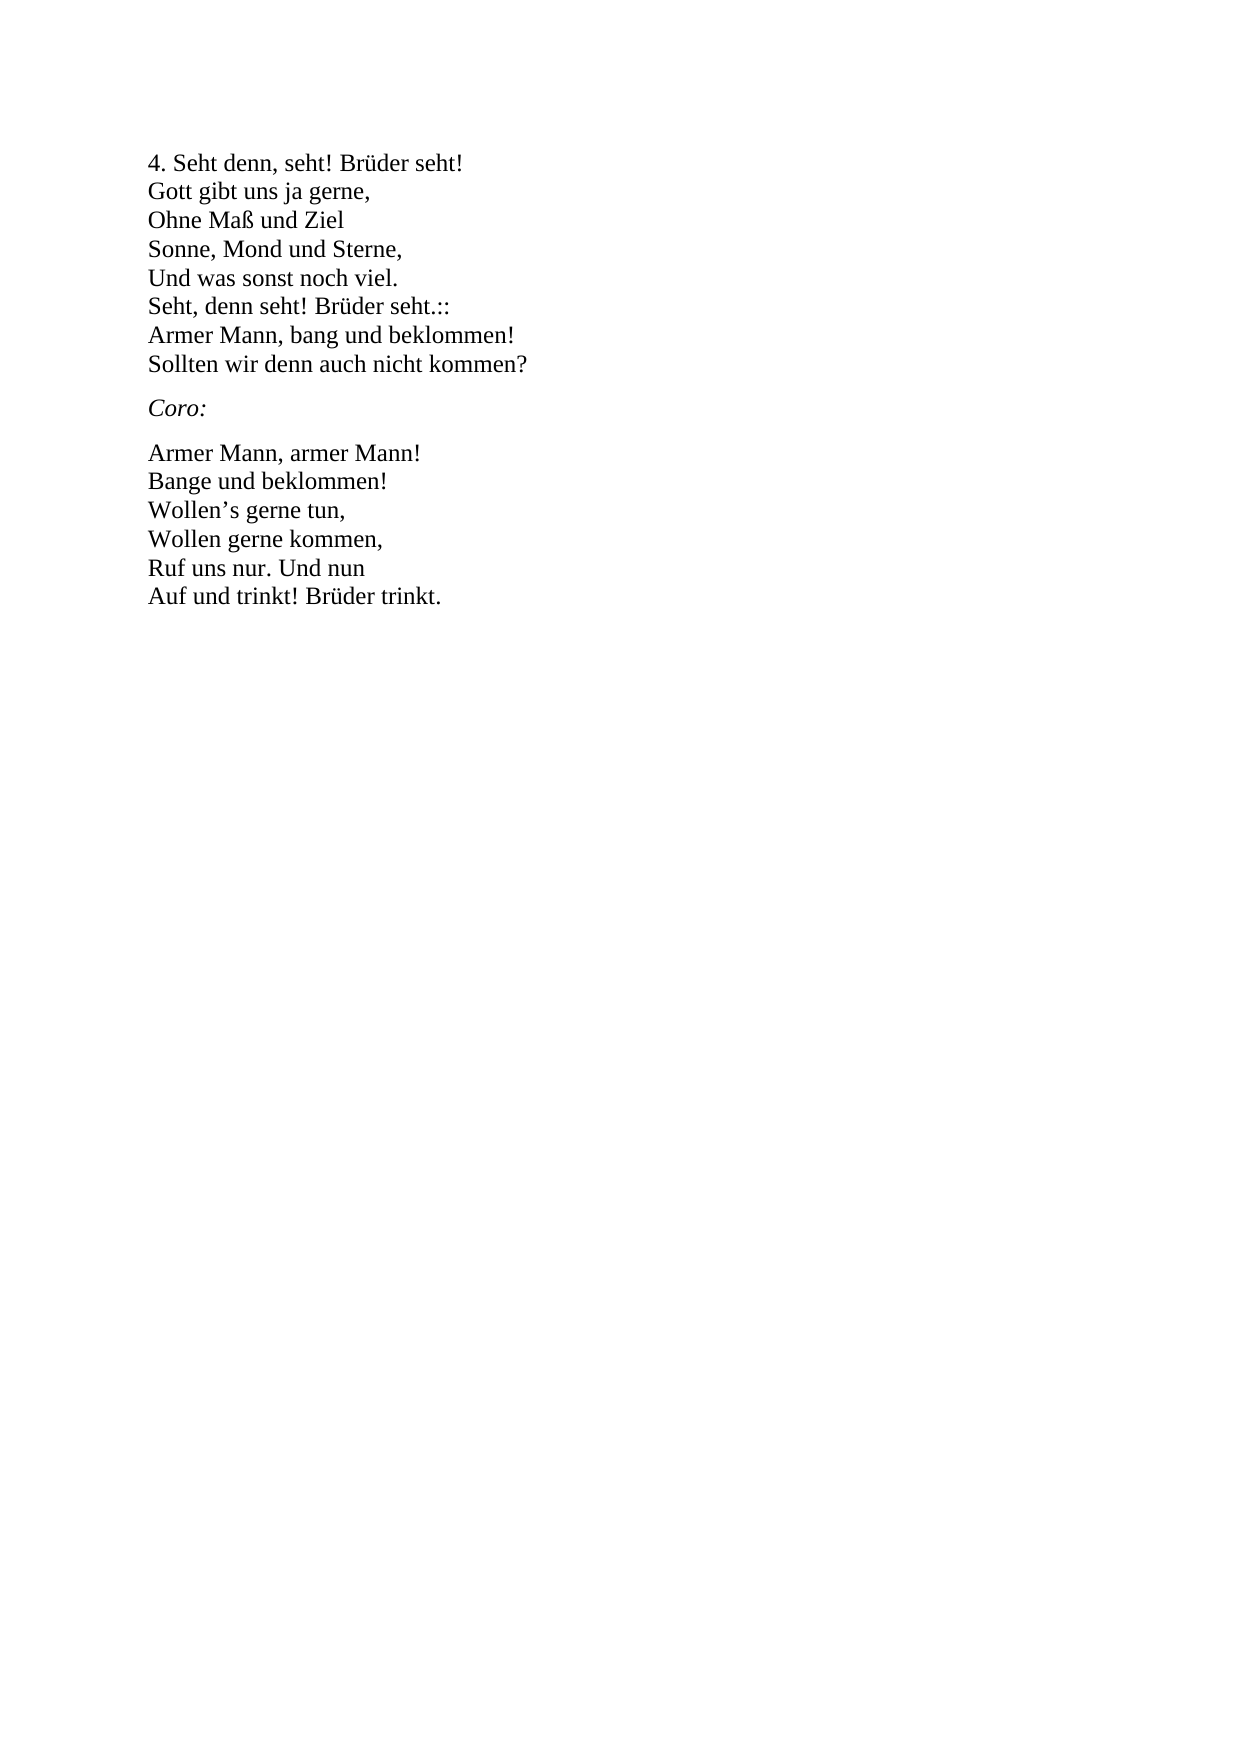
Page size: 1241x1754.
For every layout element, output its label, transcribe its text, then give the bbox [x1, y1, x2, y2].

text 4. Seht denn, seht! Brüder seht! Gott gibt uns ja gerne, Ohne Maß und Ziel Sonne, Mond und Sterne, Und was sonst noch viel. Seht, denn seht! Brüder seht.:: Armer Mann, bang und beklommen! Sollten wir denn auch nicht kommen? [148, 148, 1093, 378]
text Armer Mann, armer Mann! Bange und beklommen! Wollen’s gerne tun, Wollen gerne kommen, Ruf uns nur. Und nun Auf und trinkt! Brüder trinkt. [148, 438, 1093, 610]
text Coro: [148, 393, 1093, 422]
